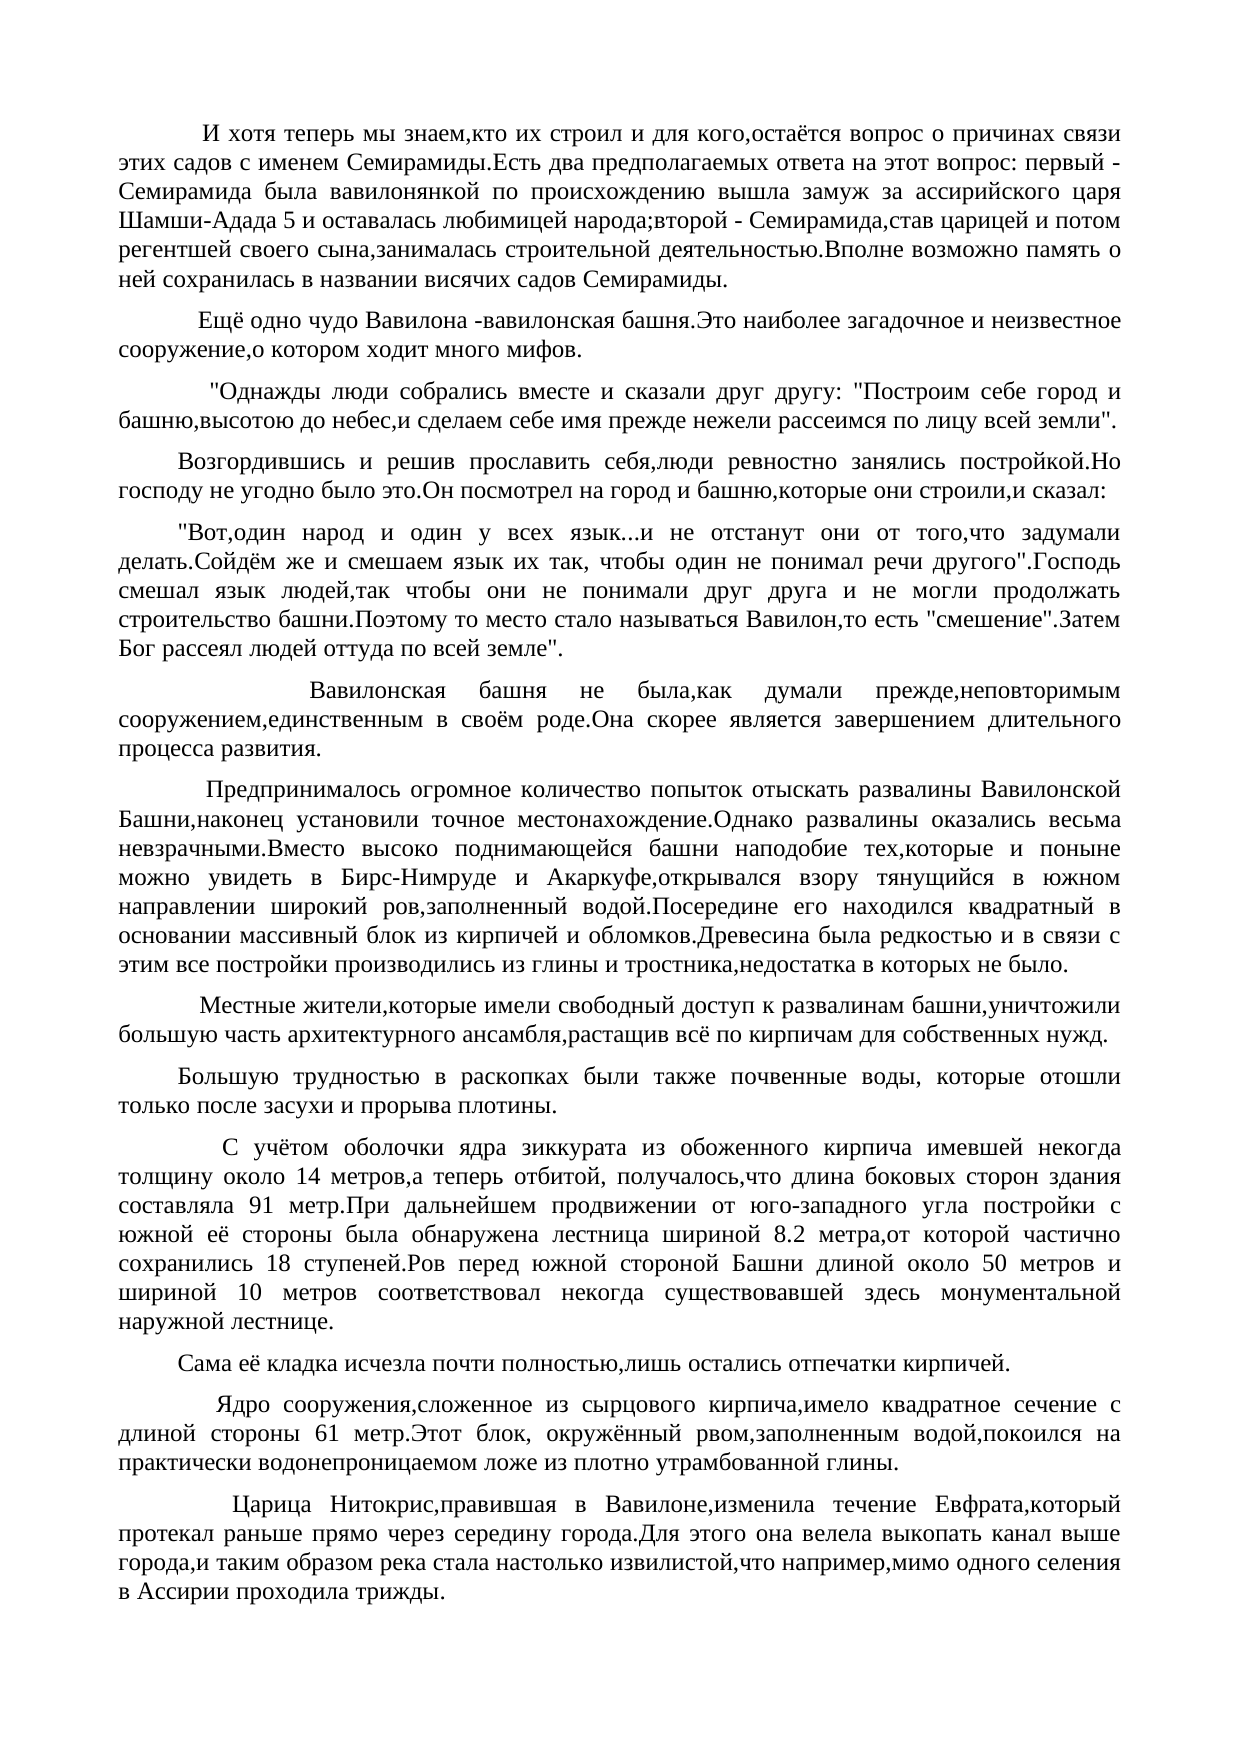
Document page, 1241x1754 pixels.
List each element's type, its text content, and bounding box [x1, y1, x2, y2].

text И хотя теперь мы знаем,кто их строил и для кого,остаётся вопрос о причинах связи этих садов с именем Семирамиды.Есть два предполагаемых ответа на этот вопрос: первый - Семирамида была вавилонянкой по происхождению вышла замуж за ассирийского царя Шамши-Адада 5 и оставалась любимицей народа;второй - Семирамида,став царицей и потом регентшей своего сына,занималась строительной деятельностью.Вполне возможно память о ней сохранилась в названии висячих садов Семирамиды. [118, 118, 1122, 292]
text Предпринималось огромное количество попыток отыскать развалины Вавилонской Башни,наконец установили точное местонахождение.Однако развалины оказались весьма невзрачными.Вместо высоко поднимающейся башни наподобие тех,которые и поныне можно увидеть в Бирс-Нимруде и Акаркуфе,открывался взору тянущийся в южном направлении широкий ров,заполненный водой.Посередине его находился квадратный в основании массивный блок из кирпичей и обломков.Древесина была редкостью и в связи с этим все постройки производились из глины и тростника,недостатка в которых не было. [118, 774, 1122, 978]
text Вавилонская башня не была,как думали прежде,неповторимым сооружением,единственным в своём роде.Она скорее является завершением длительного процесса развития. [118, 675, 1122, 762]
text Возгордившись и решив прославить себя,люди ревностно занялись постройкой.Но господу не угодно было это.Он посмотрел на город и башню,которые они строили,и сказал: [118, 446, 1122, 504]
text "Вот,один народ и один у всех язык...и не отстанут они от того,что задумали делать.Сойдём же и смешаем язык их так, чтобы один не понимал речи другого".Господь смешал язык людей,так чтобы они не понимали друг друга и не могли продолжать строительство башни.Поэтому то место стало называться Вавилон,то есть "смешение".Затем Бог рассеял людей оттуда по всей земле". [118, 517, 1122, 662]
text Ещё одно чудо Вавилона -вавилонская башня.Это наиболее загадочное и неизвестное сооружение,о котором ходит много мифов. [118, 305, 1122, 363]
text Большую трудностью в раскопках были также почвенные воды, которые отошли только после засухи и прорыва плотины. [118, 1061, 1122, 1119]
text Ядро сооружения,сложенное из сырцового кирпича,имело квадратное сечение с длиной стороны 61 метр.Этот блок, окружённый рвом,заполненным водой,покоился на практически водонепроницаемом ложе из плотно утрамбованной глины. [118, 1389, 1122, 1476]
text Царица Нитокрис,правившая в Вавилоне,изменила течение Евфрата,который протекал раньше прямо через середину города.Для этого она велела выкопать канал выше города,и таким образом река стала настолько извилистой,что например,мимо одного селения в Ассирии проходила трижды. [118, 1489, 1122, 1605]
text Местные жители,которые имели свободный доступ к развалинам башни,уничтожили большую часть архитектурного ансамбля,растащив всё по кирпичам для собственных нужд. [118, 990, 1122, 1048]
text С учётом оболочки ядра зиккурата из обоженного кирпича имевшей некогда толщину около 14 метров,а теперь отбитой, получалось,что длина боковых сторон здания составляла 91 метр.При дальнейшем продвижении от юго-западного угла постройки с южной её стороны была обнаружена лестница шириной 8.2 метра,от которой частично сохранились 18 ступеней.Ров перед южной стороной Башни длиной около 50 метров и шириной 10 метров соответствовал некогда существовавшей здесь монументальной наружной лестнице. [118, 1132, 1122, 1335]
text Сама её кладка исчезла почти полностью,лишь остались отпечатки кирпичей. [118, 1347, 1122, 1377]
text "Однажды люди собрались вместе и сказали друг другу: "Построим себе город и башню,высотою до небес,и сделаем себе имя прежде нежели рассеимся по лицу всей земли". [118, 376, 1122, 434]
